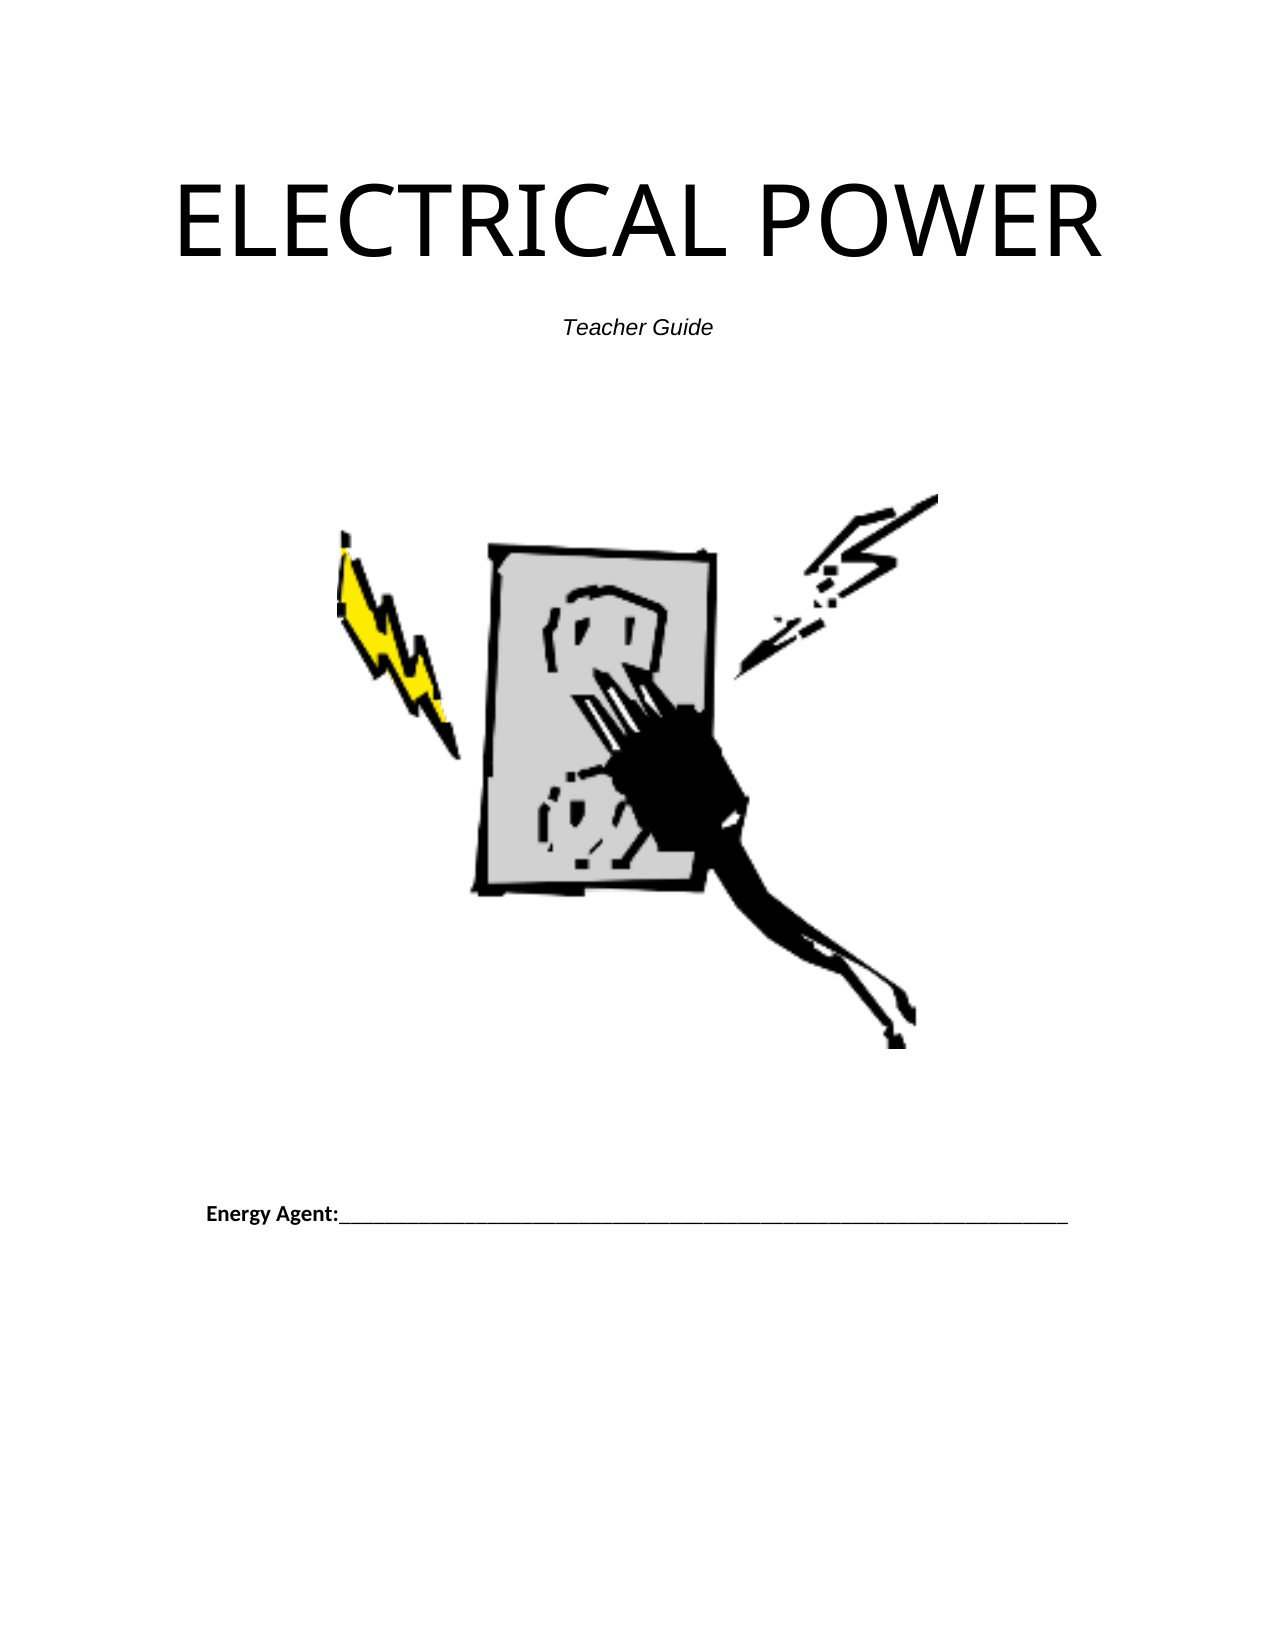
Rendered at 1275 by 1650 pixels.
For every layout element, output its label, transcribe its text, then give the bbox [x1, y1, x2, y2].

picture [337, 494, 938, 1049]
text Teacher Guide [150, 314, 1125, 340]
text ELECTRICAL POWER [150, 150, 1125, 286]
text Energy Agent:________________________________________________________________ [150, 1199, 1125, 1228]
